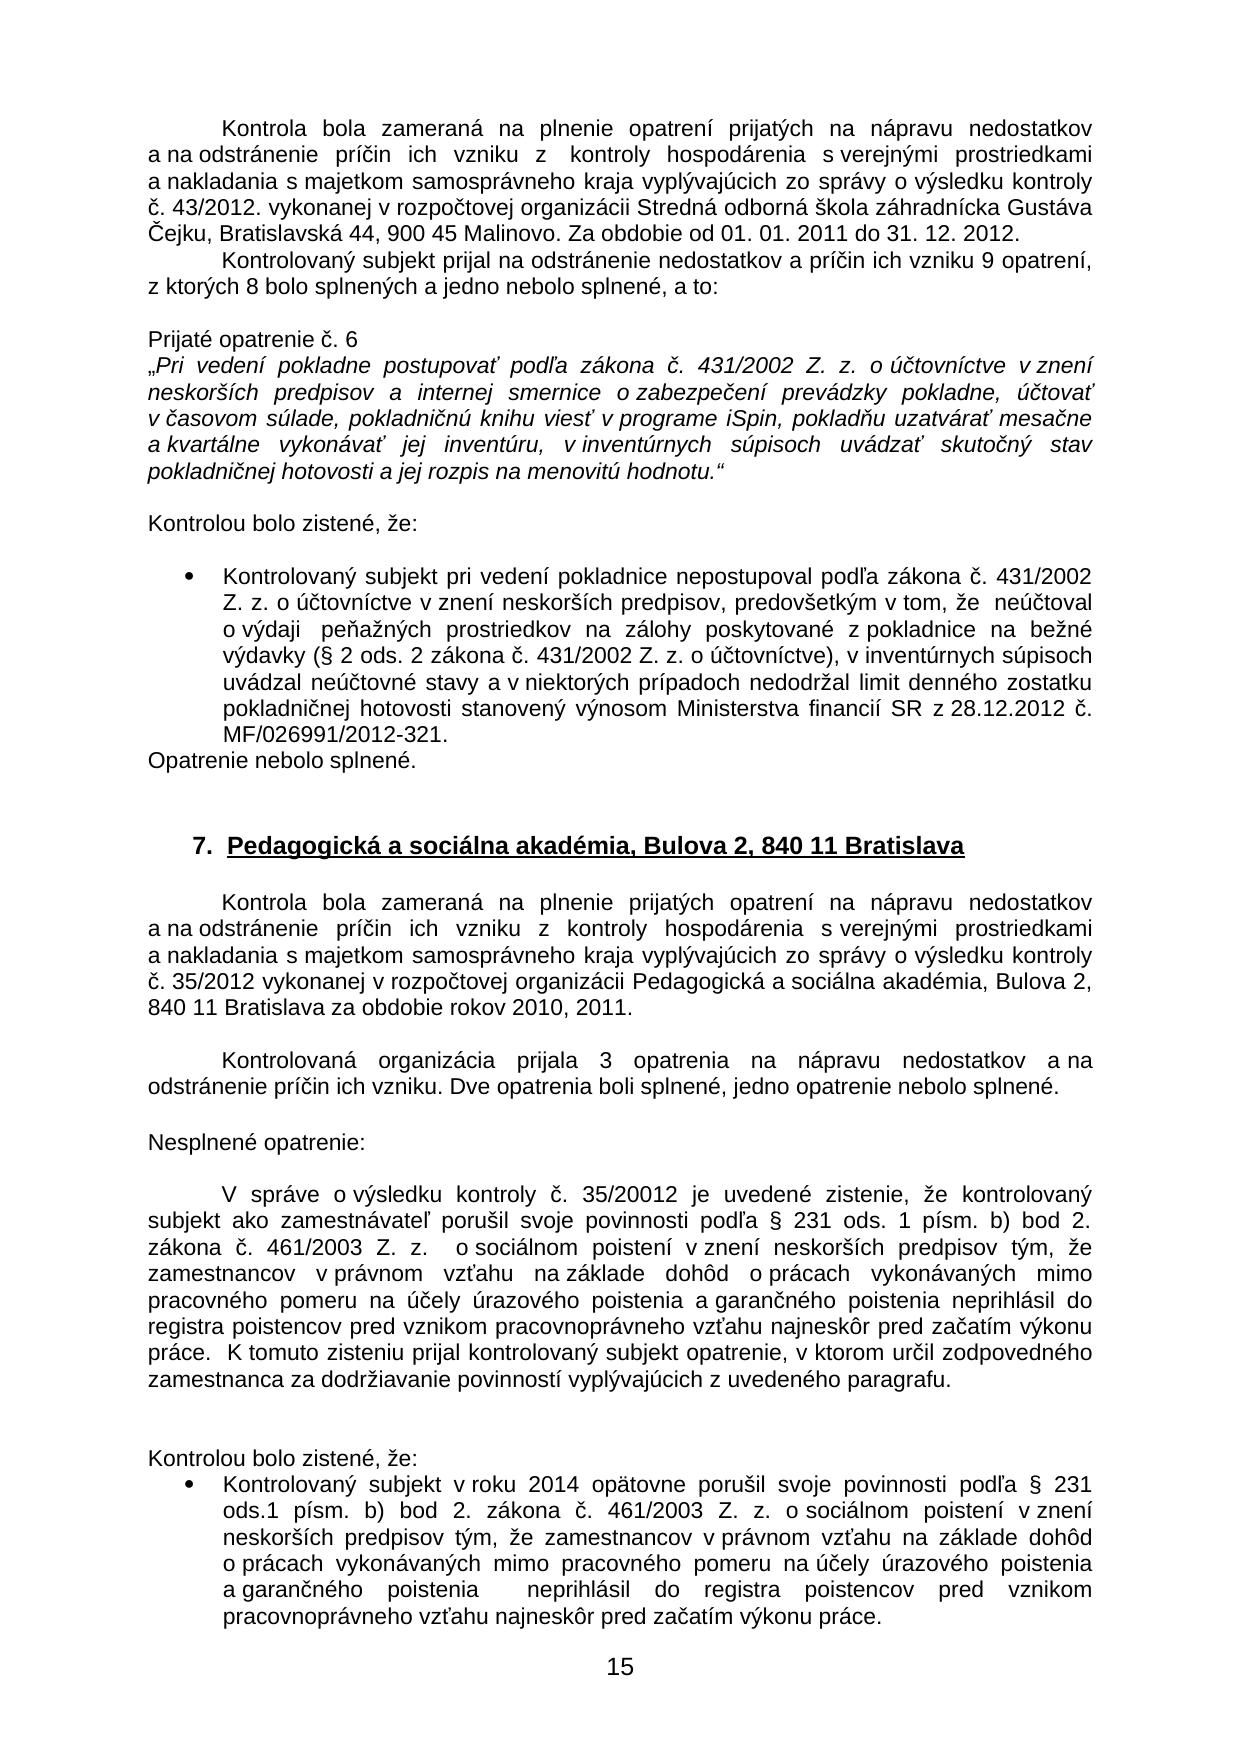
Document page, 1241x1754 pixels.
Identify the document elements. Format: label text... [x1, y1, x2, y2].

text Kontrolovaný subjekt prijal na odstránenie nedostatkov a príčin ich vzniku 9 opatrení, z ktorých 8 bolo splnených a jedno nebolo splnené, a to: [148, 247, 1092, 299]
text Kontrolovaná organizácia prijala 3 opatrenia na nápravu nedostatkov a na odstránenie príčin ich vzniku. Dve opatrenia boli splnené, jedno opatrenie nebolo splnené. [148, 1047, 1092, 1100]
text Kontrola bola zameraná na plnenie prijatých opatrení na nápravu nedostatkov a na odstránenie príčin ich vzniku z kontroly hospodárenia s verejnými prostriedkami a nakladania s majetkom samosprávneho kraja vyplývajúcich zo správy o výsledku kontroly č. 35/2012 vykonanej v rozpočtovej organizácii Pedagogická a sociálna akadémia, Bulova 2, 840 11 Bratislava za obdobie rokov 2010, 2011. [148, 889, 1092, 1021]
text Kontrola bola zameraná na plnenie opatrení prijatých na nápravu nedostatkov a na odstránenie príčin ich vzniku z kontroly hospodárenia s verejnými prostriedkami a nakladania s majetkom samosprávneho kraja vyplývajúcich zo správy o výsledku kontroly č. 43/2012. vykonanej v rozpočtovej organizácii Stredná odborná škola záhradnícka Gustáva Čejku, Bratislavská 44, 900 45 Malinovo. Za obdobie od 01. 01. 2011 do 31. 12. 2012. [148, 115, 1092, 247]
list Kontrolovaný subjekt pri vedení pokladnice nepostupoval podľa zákona č. 431/2002 Z. z. o účtovníctve v znení neskorších predpisov, predovšetkým v tom, že neúčtoval o výdaji peňažných prostriedkov na zálohy poskytované z pokladnice na bežné výdavky (§ 2 ods. 2 zákona č. 431/2002 Z. z. o účtovníctve), v inventúrnych súpisoch uvádzal neúčtovné stavy a v niektorých prípadoch nedodržal limit denného zostatku pokladničnej hotovosti stanovený výnosom Ministerstva financií SR o účtovníctve), v inventúrnych súpisoch uvádzal neúčtovné stavy a v niektorých prípadoch nedodržal limit denného zostatku pokladničnej hotovosti stanovený z 28.12.2012 č. MF/026991/2012-321. [185, 563, 1092, 747]
text Prijaté opatrenie č. 6 [148, 326, 1092, 352]
list Kontrolovaný subjekt v roku 2014 opätovne porušil svoje povinnosti podľa § 231 ods.1 písm. b) bod 2. zákona č. 461/2003 Z. z. o sociálnom poistení v znení neskorších predpisov tým, že zamestnancov v právnom vzťahu na základe dohôd o prácach vykonávaných mimo pracovného pomeru na účely úrazového poistenia a garančného poistenia neprihlásil do registra poistencov pred vznikom pracovnoprávneho vzťahu najneskôr pred začatím výkonu práce. [185, 1471, 1092, 1629]
text Kontrolou bolo zistené, že: [148, 1445, 1092, 1471]
text Opatrenie nebolo splnené. [148, 747, 1092, 774]
text 7. Pedagogická a sociálna akadémia, Bulova 2, 840 11 Bratislava [148, 831, 1092, 860]
text „Pri vedení pokladne postupovať podľa zákona č. 431/2002 Z. z. o účtovníctve v znení neskorších predpisov a internej smernice o zabezpečení prevádzky pokladne, účtovať v časovom súlade, pokladničnú knihu viesť v programe iSpin, pokladňu uzatvárať mesačne a kvartálne vykonávať jej inventúru, v inventúrnych súpisoch uvádzať skutočný stav pokladničnej hotovosti a jej rozpis na menovitú hodnotu.“ [148, 352, 1092, 484]
text Kontrolou bolo zistené, že: [148, 510, 1092, 537]
text Nesplnené opatrenie: [148, 1128, 1092, 1155]
text V správe o výsledku kontroly č. 35/20012 je uvedené zistenie, že kontrolovaný subjekt ako zamestnávateľ porušil svoje povinnosti podľa § 231 ods. 1 písm. b) bod 2. zákona č. 461/2003 Z. z. o sociálnom poistení v znení neskorších predpisov tým, že zamestnancov v právnom vzťahu na základe dohôd o prácach vykonávaných mimo pracovného pomeru na účely úrazového poistenia a garančného poistenia neprihlásil do registra poistencov pred vznikom pracovnoprávneho vzťahu najneskôr pred začatím výkonu práce. K tomuto zisteniu prijal kontrolovaný subjekt opatrenie, v ktorom určil zodpovedného zamestnanca za dodržiavanie povinností vyplývajúcich z uvedeného paragrafu. [148, 1181, 1092, 1392]
